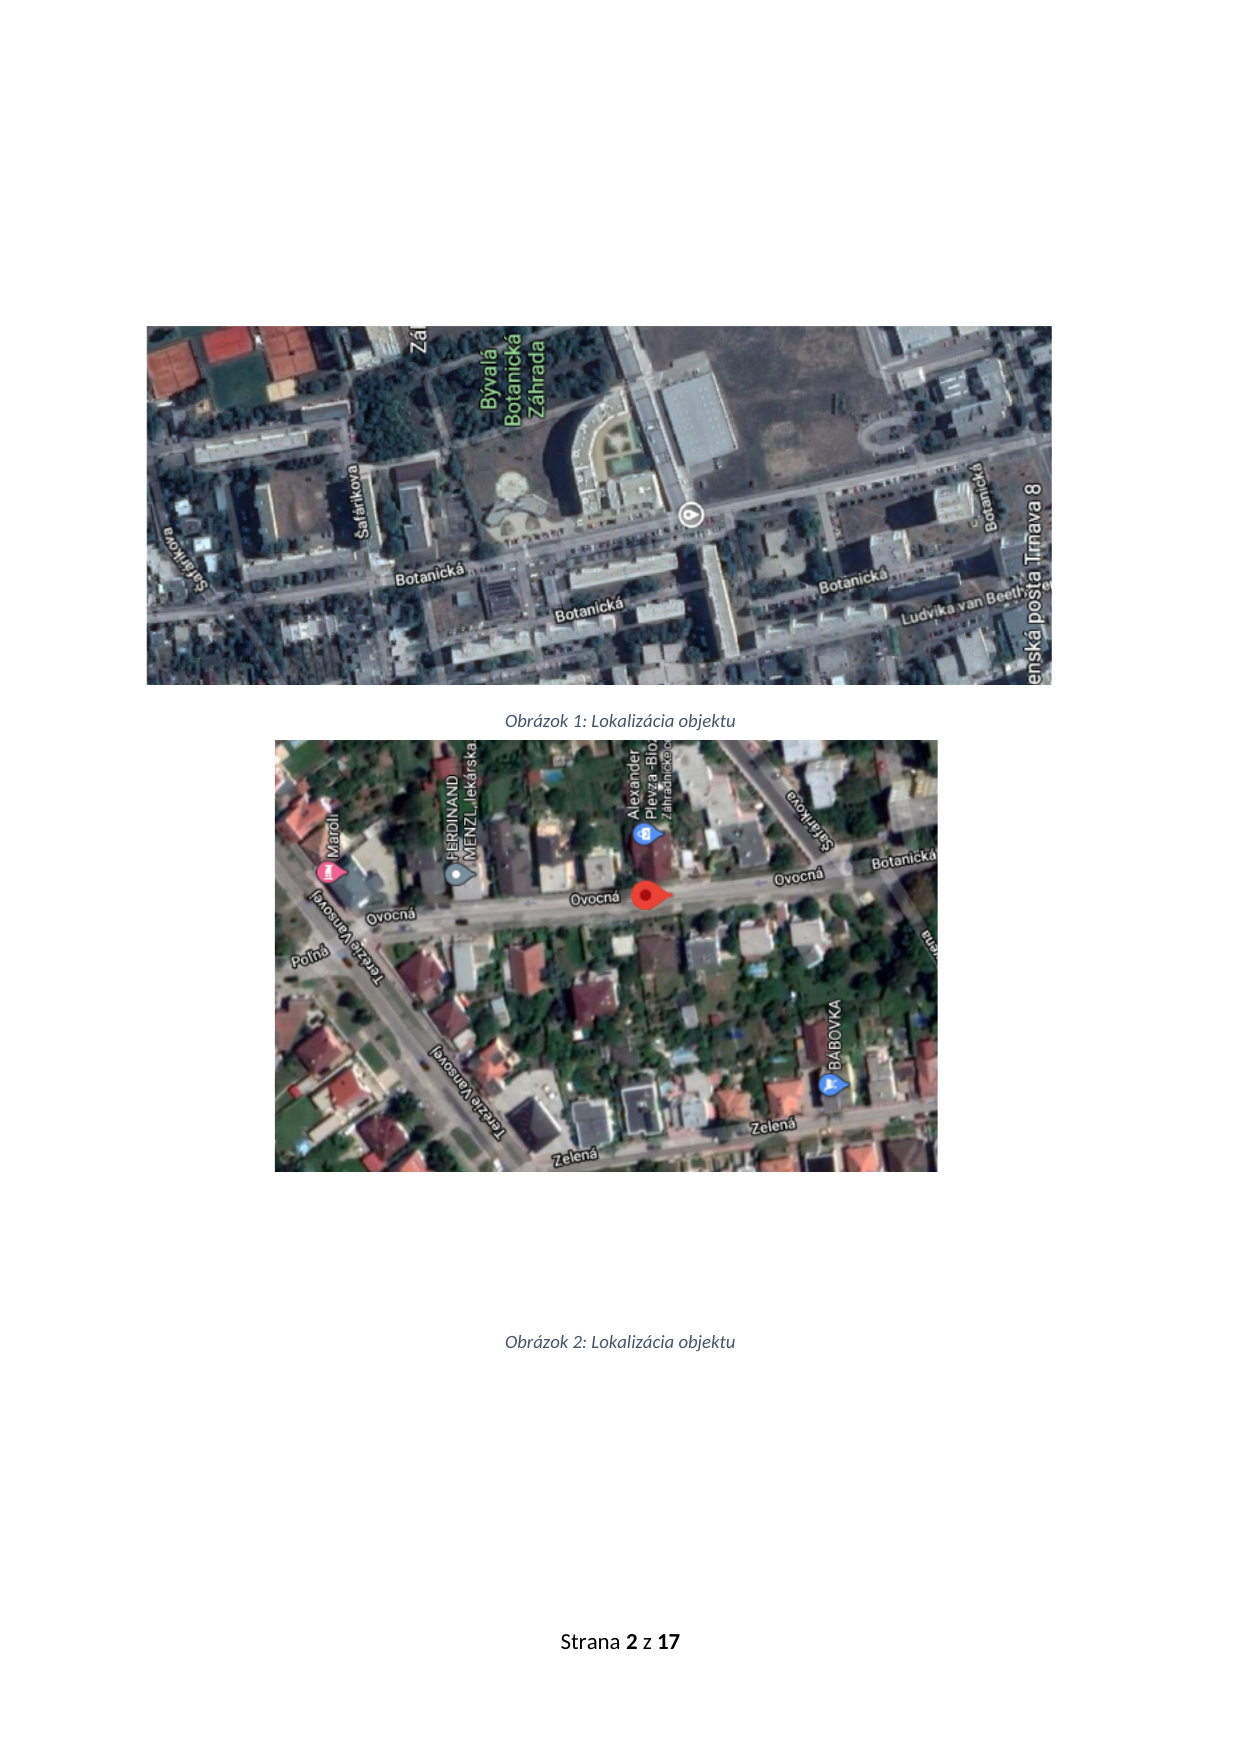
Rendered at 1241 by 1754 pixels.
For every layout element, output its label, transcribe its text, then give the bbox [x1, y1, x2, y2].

picture [148, 327, 1051, 685]
picture [274, 740, 938, 1172]
text Obrázok 2: Lokalizácia objektu [148, 1330, 1092, 1353]
text Obrázok 1: Lokalizácia objektu [148, 709, 1092, 732]
